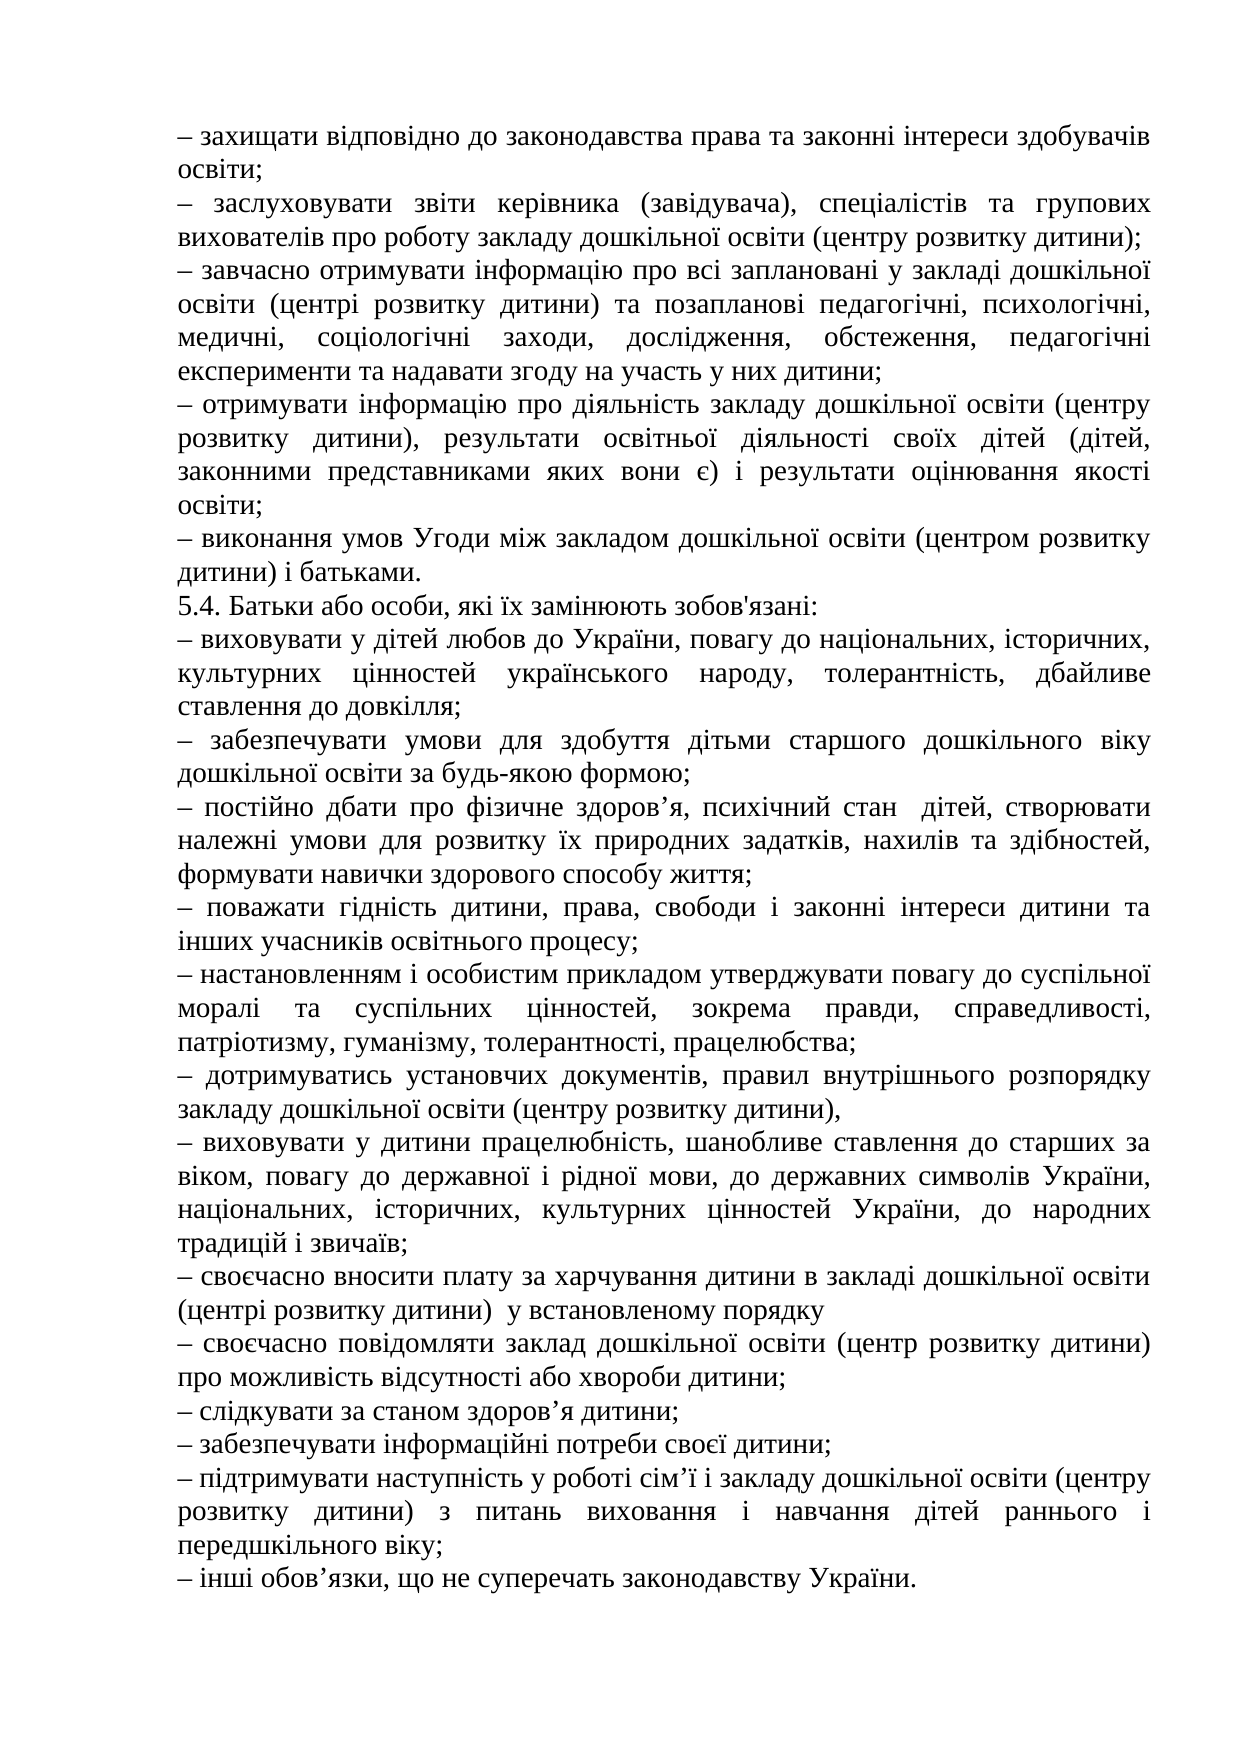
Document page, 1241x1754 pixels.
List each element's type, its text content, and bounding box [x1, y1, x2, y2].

text – підтримувати наступність у роботі сім’ї і закладу дошкільної освіти (центру розвитку дитини) з питань виховання і навчання дітей раннього і передшкільного віку; [177, 1460, 1152, 1560]
text – забезпечувати умови для здобуття дітьми старшого дошкільного віку дошкільної освіти за будь-якою формою; [177, 722, 1152, 789]
text – постійно дбати про фізичне здоров’я, психічний стан дітей, створювати належні умови для розвитку їх природних задатків, нахилів та здібностей, формувати навички здорового способу життя; [177, 789, 1152, 889]
text – виконання умов Угоди між закладом дошкільної освіти (центром розвитку дитини) і батьками. [177, 521, 1152, 588]
text – забезпечувати інформаційні потреби своєї дитини; [177, 1426, 1152, 1460]
text – завчасно отримувати інформацію про всі заплановані у закладі дошкільної освіти (центрі розвитку дитини) та позапланові педагогічні, психологічні, медичні, соціологічні заходи, дослідження, обстеження, педагогічні експерименти та надавати згоду на участь у них дитини; [177, 252, 1152, 386]
text – виховувати у дітей любов до України, повагу до національних, історичних, культурних цінностей українського народу, толерантність, дбайливе ставлення до довкілля; [177, 621, 1152, 722]
text – отримувати інформацію про діяльність закладу дошкільної освіти (центру розвитку дитини), результати освітньої діяльності своїх дітей (дітей, законними представниками яких вони є) і результати оцінювання якості освіти; [177, 386, 1152, 521]
text – своєчасно повідомляти заклад дошкільної освіти (центр розвитку дитини) про можливість відсутності або хвороби дитини; [177, 1326, 1152, 1393]
text – поважати гідність дитини, права, свободи і законні інтереси дитини та інших учасників освітнього процесу; [177, 889, 1152, 957]
text – виховувати у дитини працелюбність, шанобливе ставлення до старших за віком, повагу до державної і рідної мови, до державних символів України, національних, історичних, культурних цінностей України, до народних традицій і звичаїв; [177, 1124, 1152, 1258]
text – настановленням і особистим прикладом утверджувати повагу до суспільної моралі та суспільних цінностей, зокрема правди, справедливості, патріотизму, гуманізму, толерантності, працелюбства; [177, 957, 1152, 1057]
text – слідкувати за станом здоров’я дитини; [177, 1393, 1152, 1426]
text 5.4. Батьки або особи, які їх замінюють зобов'язані: [177, 588, 1152, 621]
text – дотримуватись установчих документів, правил внутрішнього розпорядку закладу дошкільної освіти (центру розвитку дитини), [177, 1057, 1152, 1124]
text – своєчасно вносити плату за харчування дитини в закладі дошкільної освіти (центрі розвитку дитини) у встановленому порядку [177, 1258, 1152, 1326]
text – захищати відповідно до законодавства права та законні інтереси здобувачів освіти; [177, 118, 1152, 185]
text – заслуховувати звіти керівника (завідувача), спеціалістів та групових вихователів про роботу закладу дошкільної освіти (центру розвитку дитини); [177, 185, 1152, 252]
text – інші обов’язки, що не суперечать законодавству України. [177, 1560, 1152, 1594]
